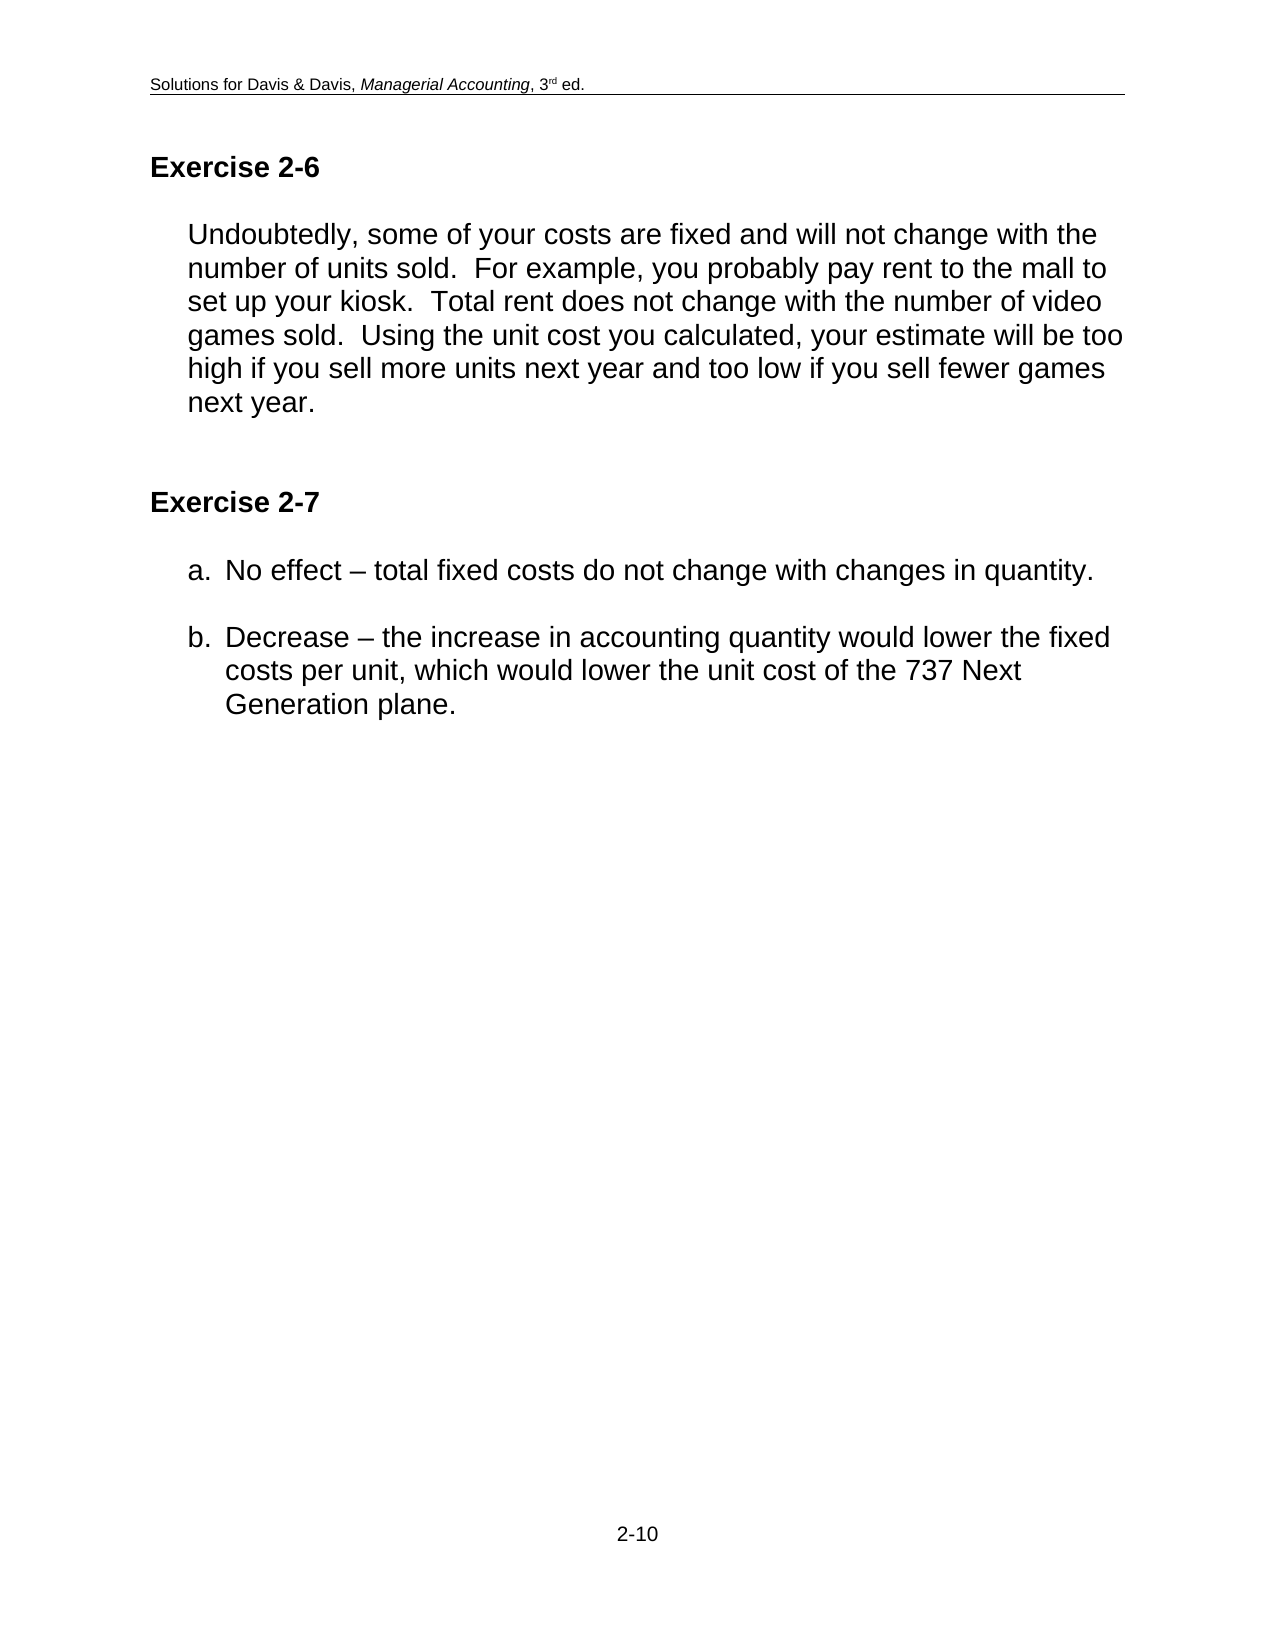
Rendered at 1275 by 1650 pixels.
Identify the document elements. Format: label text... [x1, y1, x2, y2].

text a. No effect – total fixed costs do not change with changes in quantity. [187, 552, 1125, 586]
text Undoubtedly, some of your costs are fixed and will not change with the number of units sold. For example, you probably pay rent to the mall to set up your kiosk. Total rent does not change with the number of video games sold. Using the unit cost you calculated, your estimate will be too high if you sell more units next year and too low if you sell fewer games next year. [187, 217, 1125, 418]
text Exercise 2-7 [150, 485, 1125, 519]
text b. Decrease – the increase in accounting quantity would lower the fixed costs per unit, which would lower the unit cost of the 737 Next Generation plane. [187, 619, 1125, 720]
text Exercise 2-6 [150, 150, 1125, 183]
